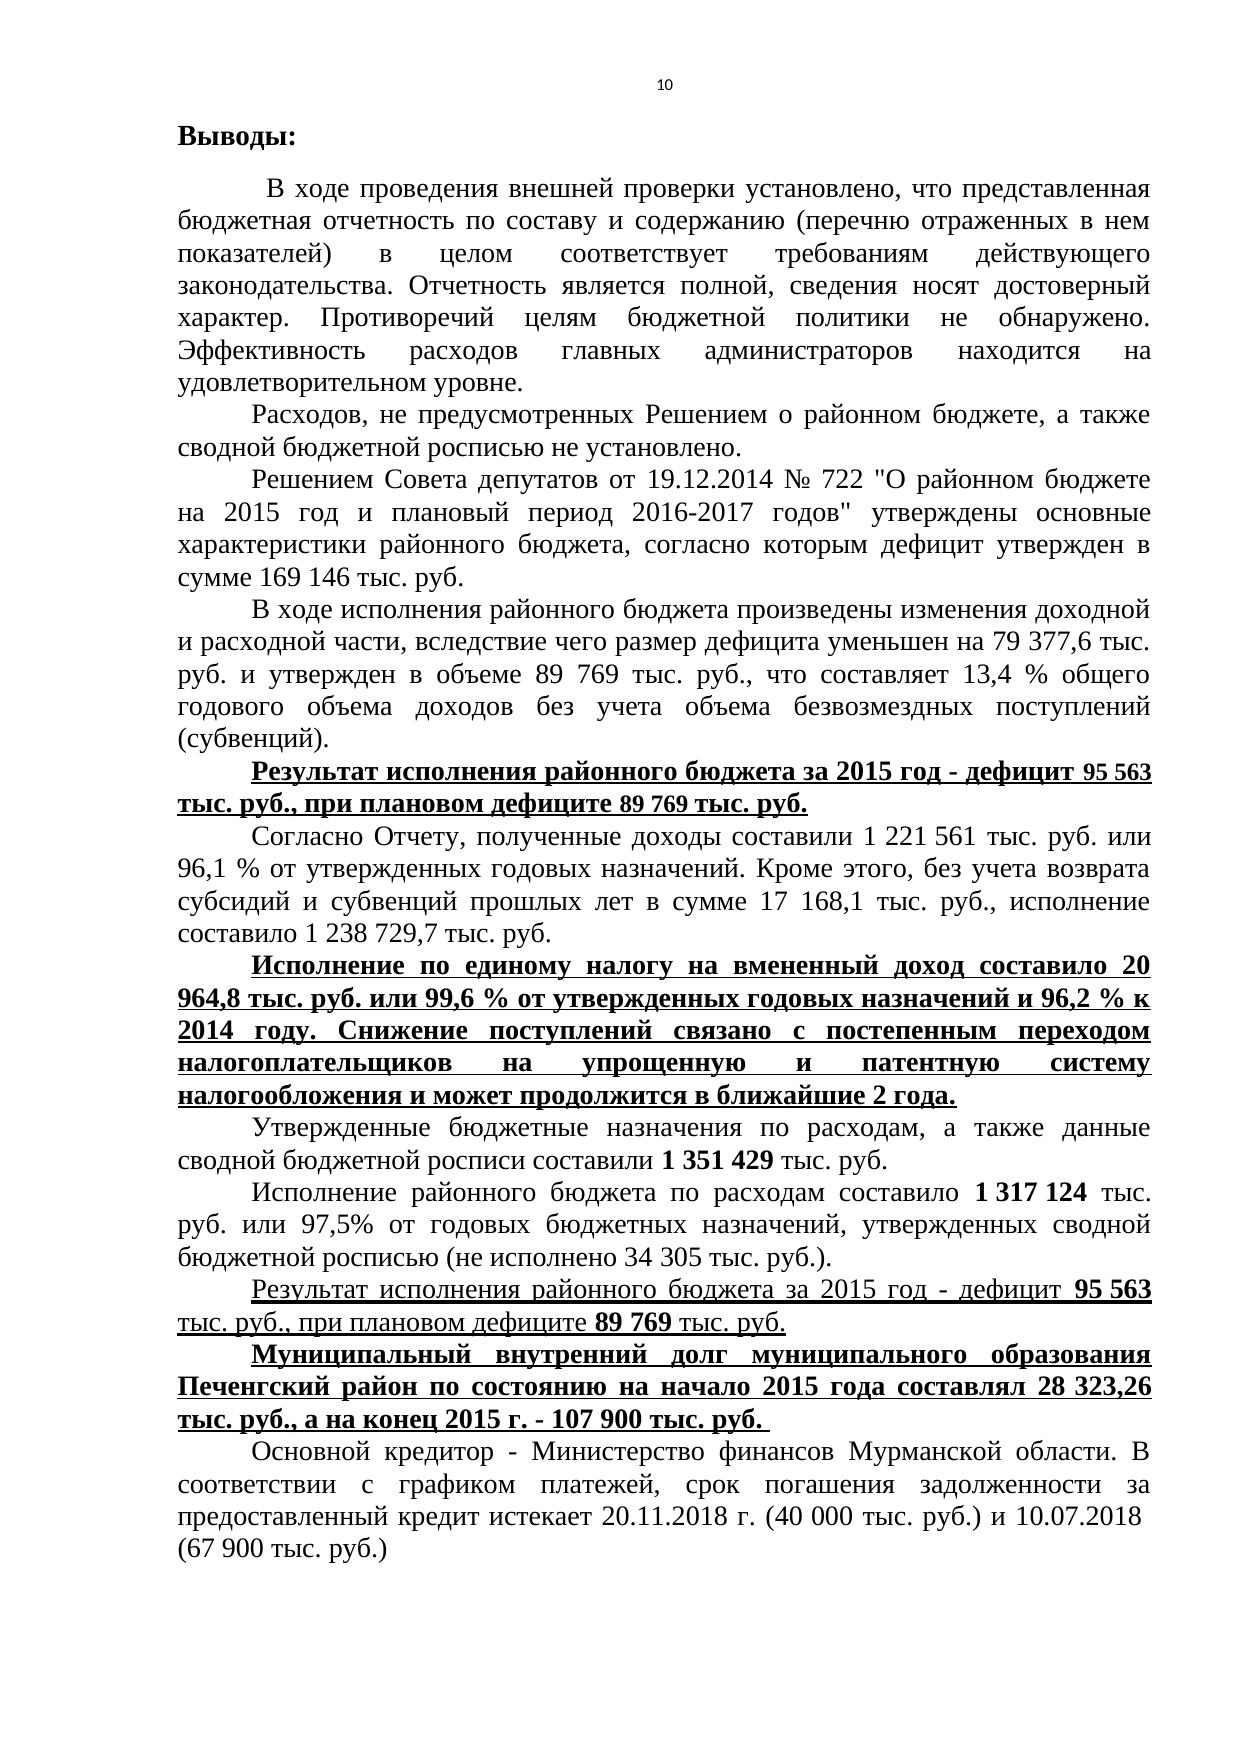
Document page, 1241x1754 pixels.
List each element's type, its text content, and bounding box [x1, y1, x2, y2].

list Расходов, не предусмотренных Решением о районном бюджете, а также сводной бюджетной росписью не установлено. [177, 398, 1152, 462]
text Исполнение по единому налогу на вмененный доход составило 20 964,8 тыс. руб. или 99,6 % от утвержденных годовых назначений и 96,2 % к 2014 году. Снижение поступлений связано с постепенным переходом налогоплательщиков на упрощенную и патентную систему налогообложения и может продолжится в ближайшие 2 года. [177, 948, 1152, 1074]
text Муниципальный внутренний долг муниципального образования Печенгский район по состоянию на начало 2015 года составлял 28 323,26 тыс. руб., а на конец 2015 г. - 107 900 тыс. руб. [177, 1399, 1152, 1434]
text Муниципальный внутренний долг муниципального образования Печенгский район по состоянию на начало 2015 года составлял 28 323,26 тыс. руб., а на конец 2015 г. - 107 900 тыс. руб. [177, 1337, 1152, 1398]
text Результат исполнения районного бюджета за 2015 год - дефицит 95 563 тыс. руб., при плановом дефиците 89 769 тыс. руб. [177, 1272, 1152, 1337]
text Утвержденные бюджетные назначения по расходам, а также данные сводной бюджетной росписи составили 1 351 429 тыс. руб. [177, 1110, 1152, 1175]
text Согласно Отчету, полученные доходы составили 1 221 561 тыс. руб. или 96,1 % от утвержденных годовых назначений. Кроме этого, без учета возврата субсидий и субвенций прошлых лет в сумме 17 168,1 тыс. руб., исполнение составило 1 238 729,7 тыс. руб. [177, 819, 1152, 948]
text Исполнение районного бюджета по расходам составило 1 317 124 тыс. руб. или 97,5% от годовых бюджетных назначений, утвержденных сводной бюджетной росписью (не исполнено 34 305 тыс. руб.). [177, 1175, 1152, 1272]
text Основной кредитор - Министерство финансов Мурманской области. В соответствии с графиком платежей, срок погашения задолженности за предоставленный кредит истекает 20.11.2018 г. (40 000 тыс. руб.) и 10.07.2018 (67 900 тыс. руб.) [177, 1434, 1152, 1564]
text Результат исполнения районного бюджета за 2015 год - дефицит 95 563 тыс. руб., при плановом дефиците 89 769 тыс. руб. [177, 754, 1152, 819]
text Исполнение по единому налогу на вмененный доход составило 20 964,8 тыс. руб. или 99,6 % от утвержденных годовых назначений и 96,2 % к 2014 году. Снижение поступлений связано с постепенным переходом налогоплательщиков на упрощенную и патентную систему налогообложения и может продолжится в ближайшие 2 года. [177, 1075, 1152, 1110]
list В ходе проведения внешней проверки установлено, что представленная бюджетная отчетность по составу и содержанию (перечню отраженных в нем показателей) в целом соответствует требованиям действующего законодательства. Отчетность является полной, сведения носят достоверный характер. Противоречий целям бюджетной политики не обнаружено. Эффективность расходов главных администраторов находится на удовлетворительном уровне. [177, 171, 1152, 398]
text Выводы: [177, 118, 1152, 152]
list Решением Совета депутатов от 19.12.2014 № 722 "О районном бюджете на 2015 год и плановый период 2016-2017 годов" утверждены основные характеристики районного бюджета, согласно которым дефицит утвержден в сумме 169 146 тыс. руб. [177, 462, 1152, 592]
list В ходе исполнения районного бюджета произведены изменения доходной и расходной части, вследствие чего размер дефицита уменьшен на 79 377,6 тыс. руб. и утвержден в объеме 89 769 тыс. руб., что составляет 13,4 % общего годового объема доходов без учета объема безвозмездных поступлений (субвенций). [177, 592, 1152, 754]
